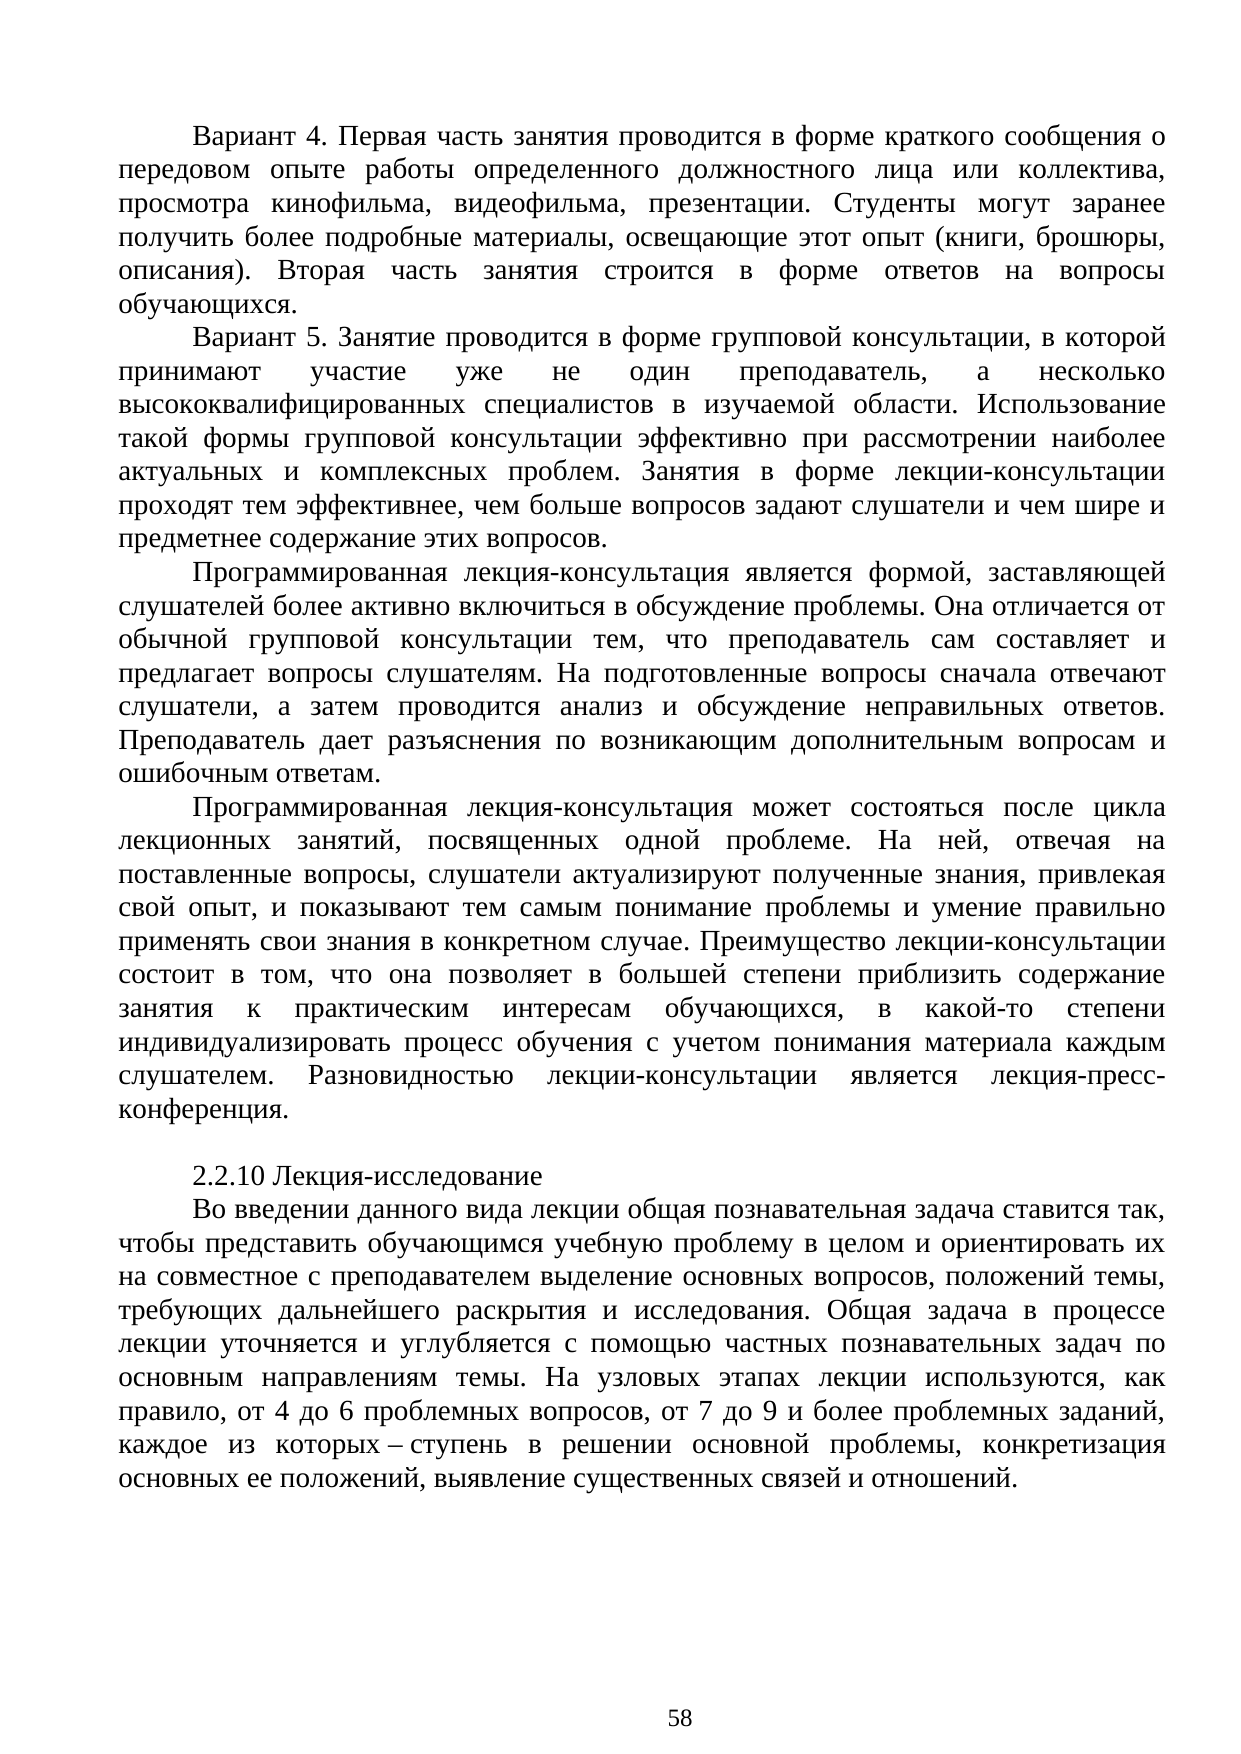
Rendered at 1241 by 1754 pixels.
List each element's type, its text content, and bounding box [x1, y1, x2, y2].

text Во введении данного вида лекции общая познавательная задача ставится так, чтобы представить обучающимся учебную проблему в целом и ориентировать их на совместное с преподавателем выделение основных вопросов, положений темы, требующих дальнейшего раскрытия и исследования. Общая задача в процессе лекции уточняется и углубляется с помощью частных познавательных задач по основным направлениям темы. На узловых этапах лекции используются, как правило, от 4 до 6 проблемных вопросов, от 7 до 9 и более проблемных заданий, каждое из которых – ступень в решении основной проблемы, конкретизация основных ее положений, выявление существенных связей и отношений. [118, 1191, 1167, 1493]
text Программированная лекция-консультация является формой, заставляющей слушателей более активно включиться в обсуждение проблемы. Она отличается от обычной групповой консультации тем, что преподаватель сам составляет и предлагает вопросы слушателям. На подготовленные вопросы сначала отвечают слушатели, а затем проводится анализ и обсуждение неправильных ответов. Преподаватель дает разъяснения по возникающим дополнительным вопросам и ошибочным ответам. [118, 554, 1167, 789]
text Программированная лекция-консультация может состояться после цикла лекционных занятий, посвященных одной проблеме. На ней, отвечая на поставленные вопросы, слушатели актуализируют полученные знания, привлекая свой опыт, и показывают тем самым понимание проблемы и умение правильно применять свои знания в конкретном случае. Преимущество лекции-консультации состоит в том, что она позволяет в большей степени приблизить содержание занятия к практическим интересам обучающихся, в какой-то степени индивидуализировать процесс обучения с учетом понимания материала каждым слушателем. Разновидностью лекции-консультации является лекция-пресс-конференция. [118, 789, 1167, 1124]
text 2.2.10 Лекция-исследование [118, 1158, 1167, 1191]
text Вариант 4. Первая часть занятия проводится в форме краткого сообщения о передовом опыте работы определенного должностного лица или коллектива, просмотра кинофильма, видеофильма, презентации. Студенты могут заранее получить более подробные материалы, освещающие этот опыт (книги, брошюры, описания). Вторая часть занятия строится в форме ответов на вопросы обучающихся. [118, 118, 1167, 319]
text Вариант 5. Занятие проводится в форме групповой консультации, в которой принимают участие уже не один преподаватель, а несколько высококвалифицированных специалистов в изучаемой области. Использование такой формы групповой консультации эффективно при рассмотрении наиболее актуальных и комплексных проблем. Занятия в форме лекции-консультации проходят тем эффективнее, чем больше вопросов задают слушатели и чем шире и предметнее содержание этих вопросов. [118, 319, 1167, 554]
